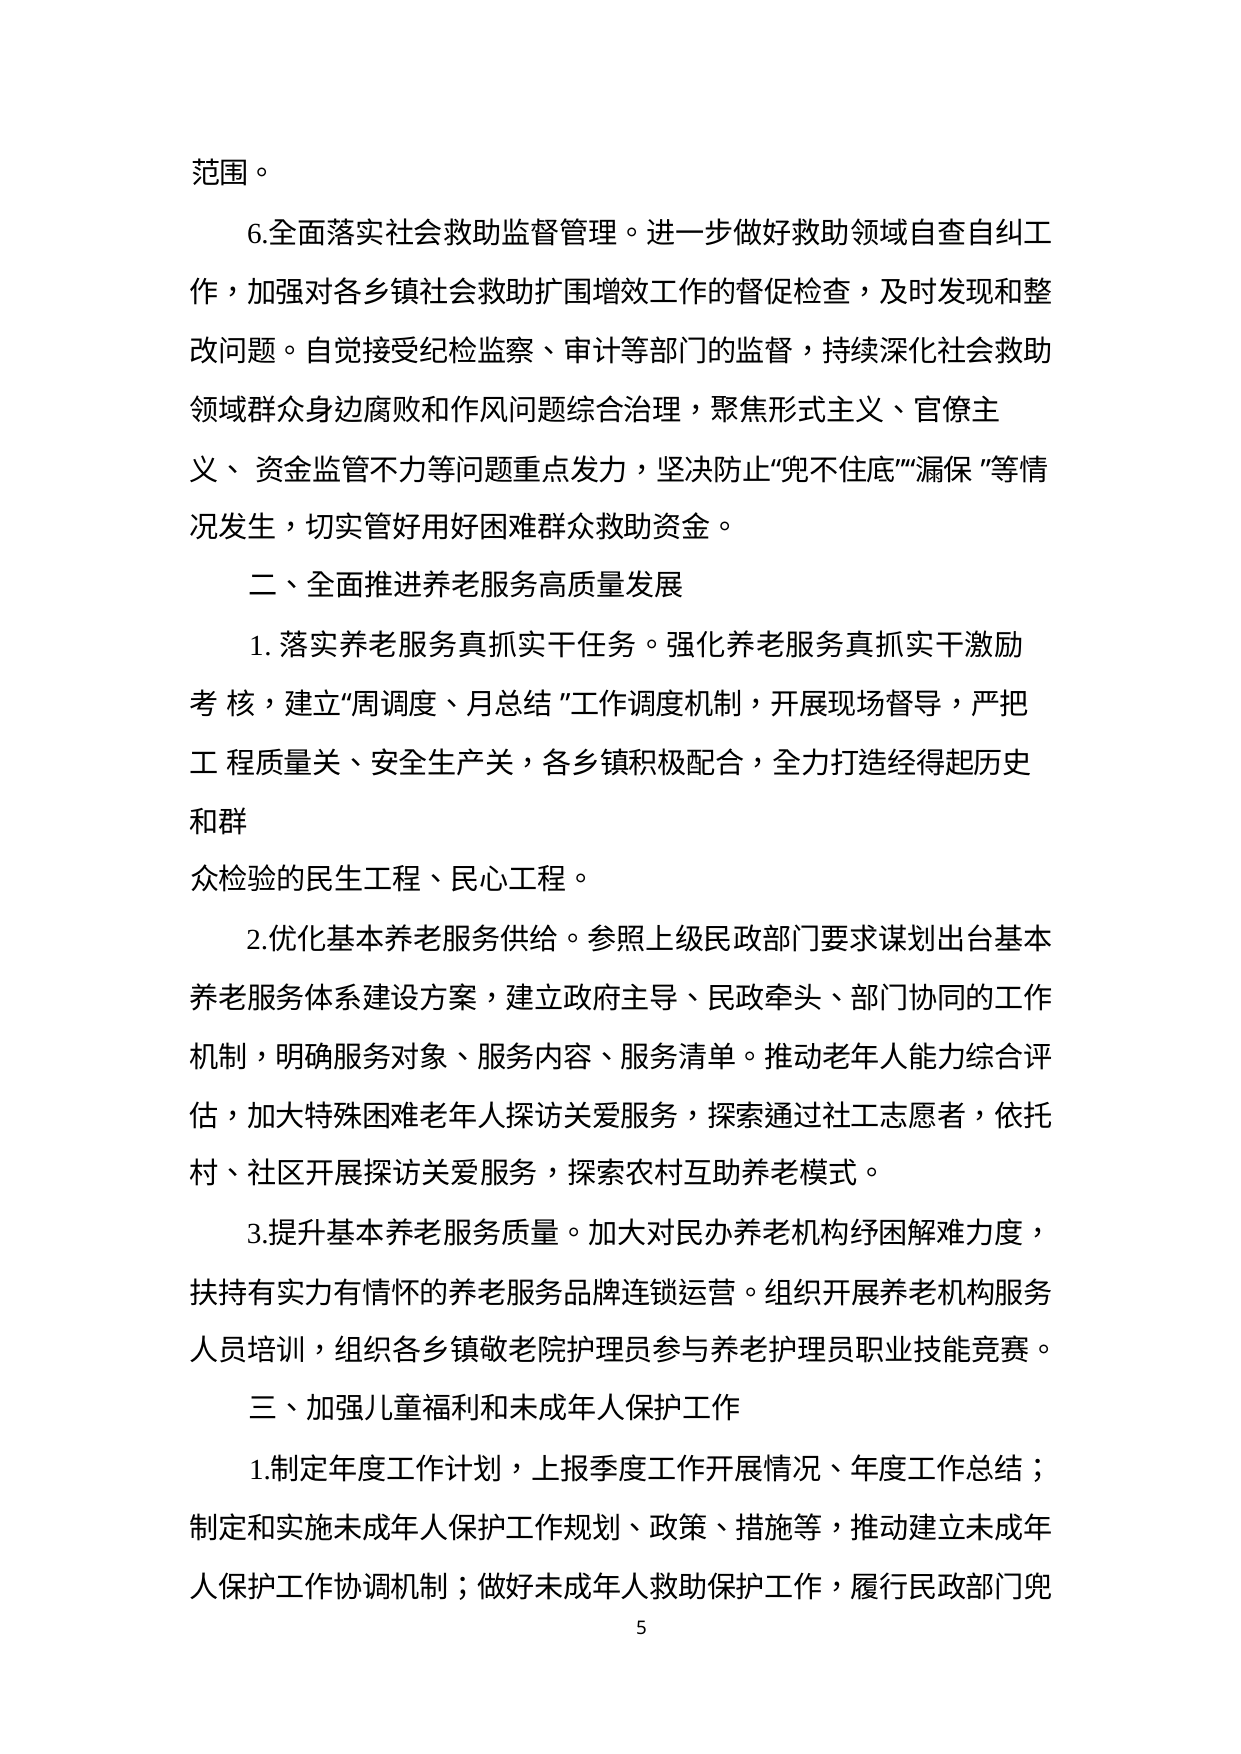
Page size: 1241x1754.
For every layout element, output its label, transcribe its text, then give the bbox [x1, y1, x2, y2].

text 况发生，切实管好用好困难群众救助资金。 [189, 508, 1059, 544]
text 6.全面落实社会救助监督管理。进一步做好救助领域自查自纠工 作，加强对各乡镇社会救助扩围增效工作的督促检查，及时发现和整 改问题。自觉接受纪检监察、审计等部门的监督，持续深化社会救助 领域群众身边腐败和作风问题综合治理，聚焦形式主义、官僚主义、 资金监管不力等问题重点发力，坚决防止“兜不住底”“漏保 ”等情 [189, 212, 1058, 488]
text 范围。 [191, 154, 1059, 191]
text 1.制定年度工作计划，上报季度工作开展情况、年度工作总结； 制定和实施未成年人保护工作规划、政策、措施等，推动建立未成年 人保护工作协调机制；做好未成年人救助保护工作，履行民政部门兜 [189, 1448, 1053, 1606]
text 二、全面推进养老服务高质量发展 [248, 566, 1059, 602]
text 人员培训，组织各乡镇敬老院护理员参与养老护理员职业技能竞赛。 [186, 1332, 1059, 1368]
text 3.提升基本养老服务质量。加大对民办养老机构纾困解难力度， 扶持有实力有情怀的养老服务品牌连锁运营。组织开展养老机构服务 [189, 1213, 1053, 1312]
text 三、加强儿童福利和未成年人保护工作 [248, 1389, 1059, 1426]
text 村、社区开展探访关爱服务，探索农村互助养老模式。 [189, 1155, 1059, 1191]
text 2.优化基本养老服务供给。参照上级民政部门要求谋划出台基本 养老服务体系建设方案，建立政府主导、民政牵头、部门协同的工作 机制，明确服务对象、服务内容、服务清单。推动老年人能力综合评 估，加大特殊困难老年人探访关爱服务，探索通过社工志愿者，依托 [189, 918, 1053, 1135]
text 1. 落实养老服务真抓实干任务。强化养老服务真抓实干激励考 核，建立“周调度、月总结 ”工作调度机制，开展现场督导，严把工 程质量关、安全生产关，各乡镇积极配合，全力打造经得起历史和群 [189, 624, 1053, 841]
text 众检验的民生工程、民心工程。 [190, 860, 1059, 896]
